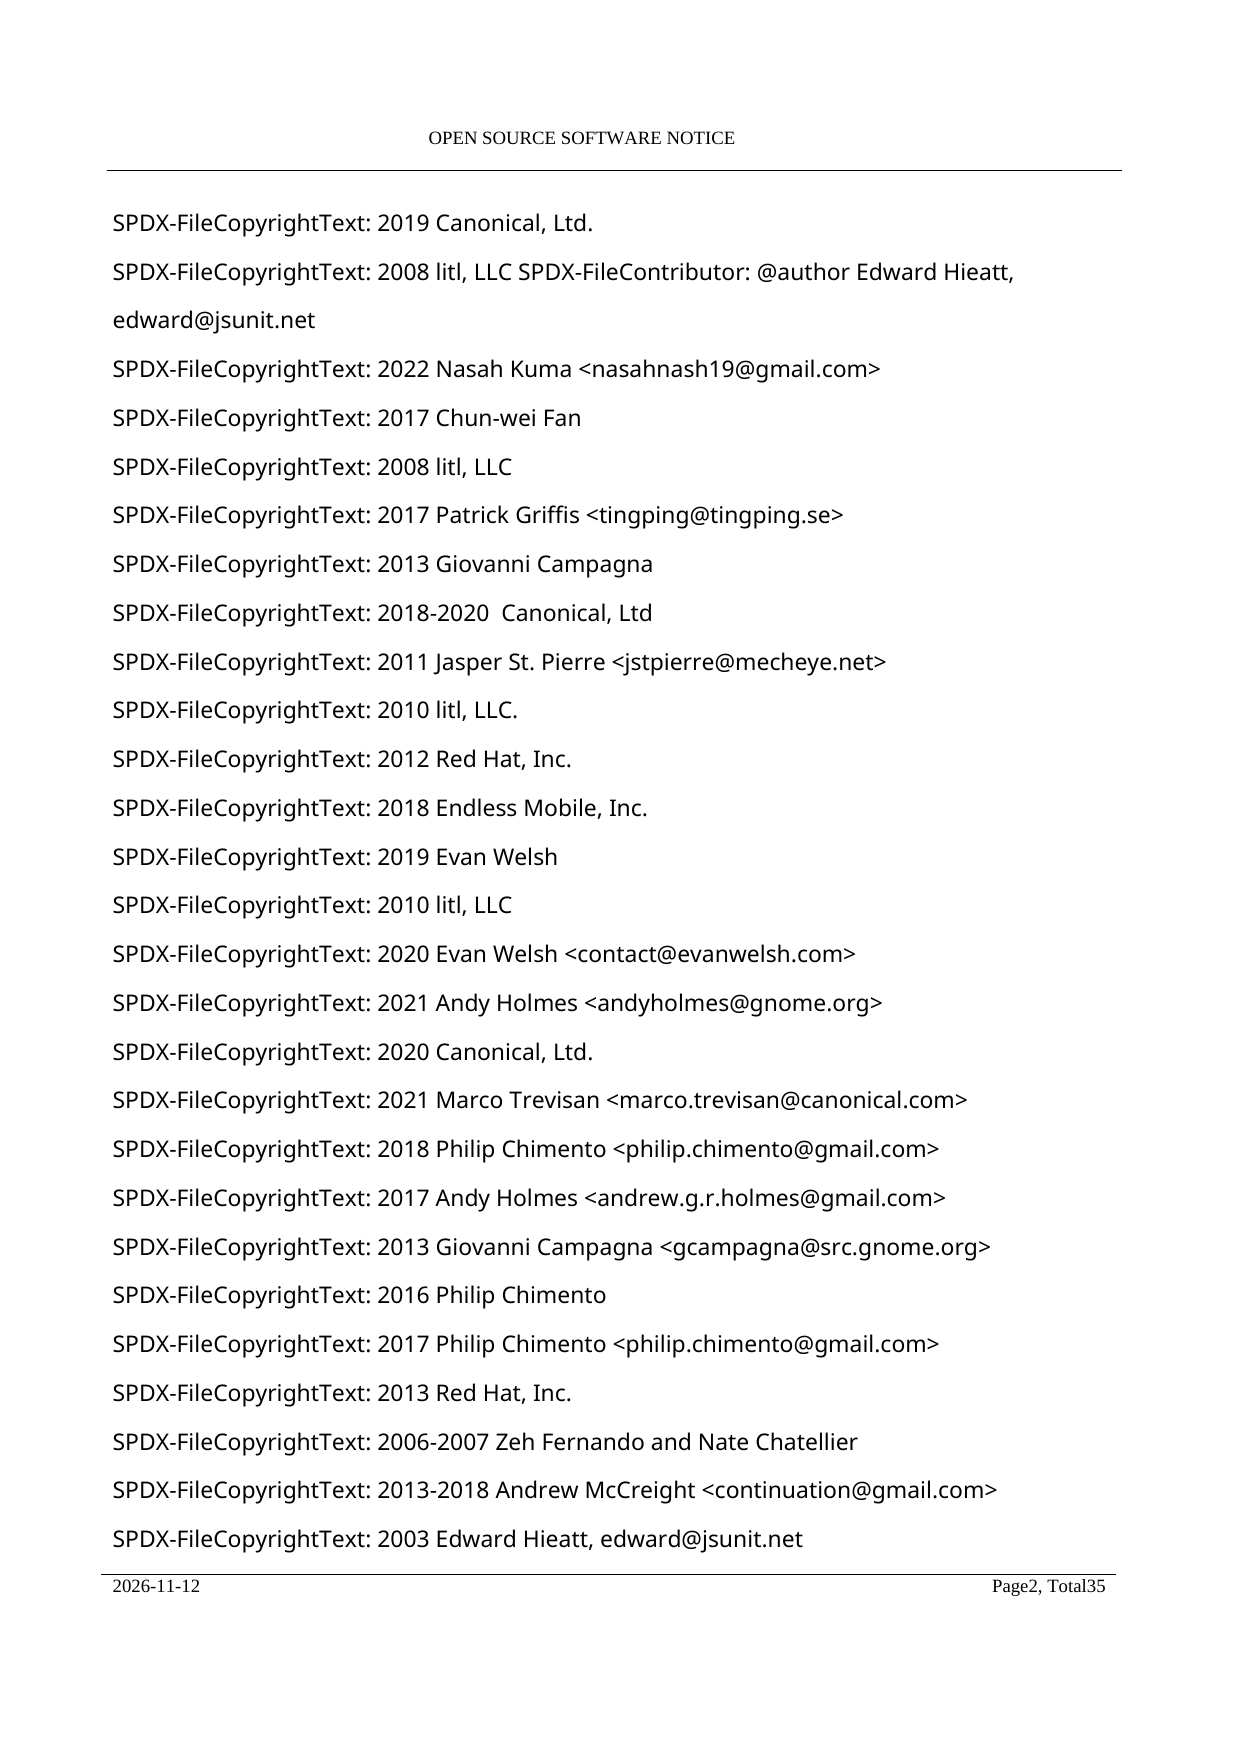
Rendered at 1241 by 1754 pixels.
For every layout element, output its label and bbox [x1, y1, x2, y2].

text [112, 206, 1128, 1555]
